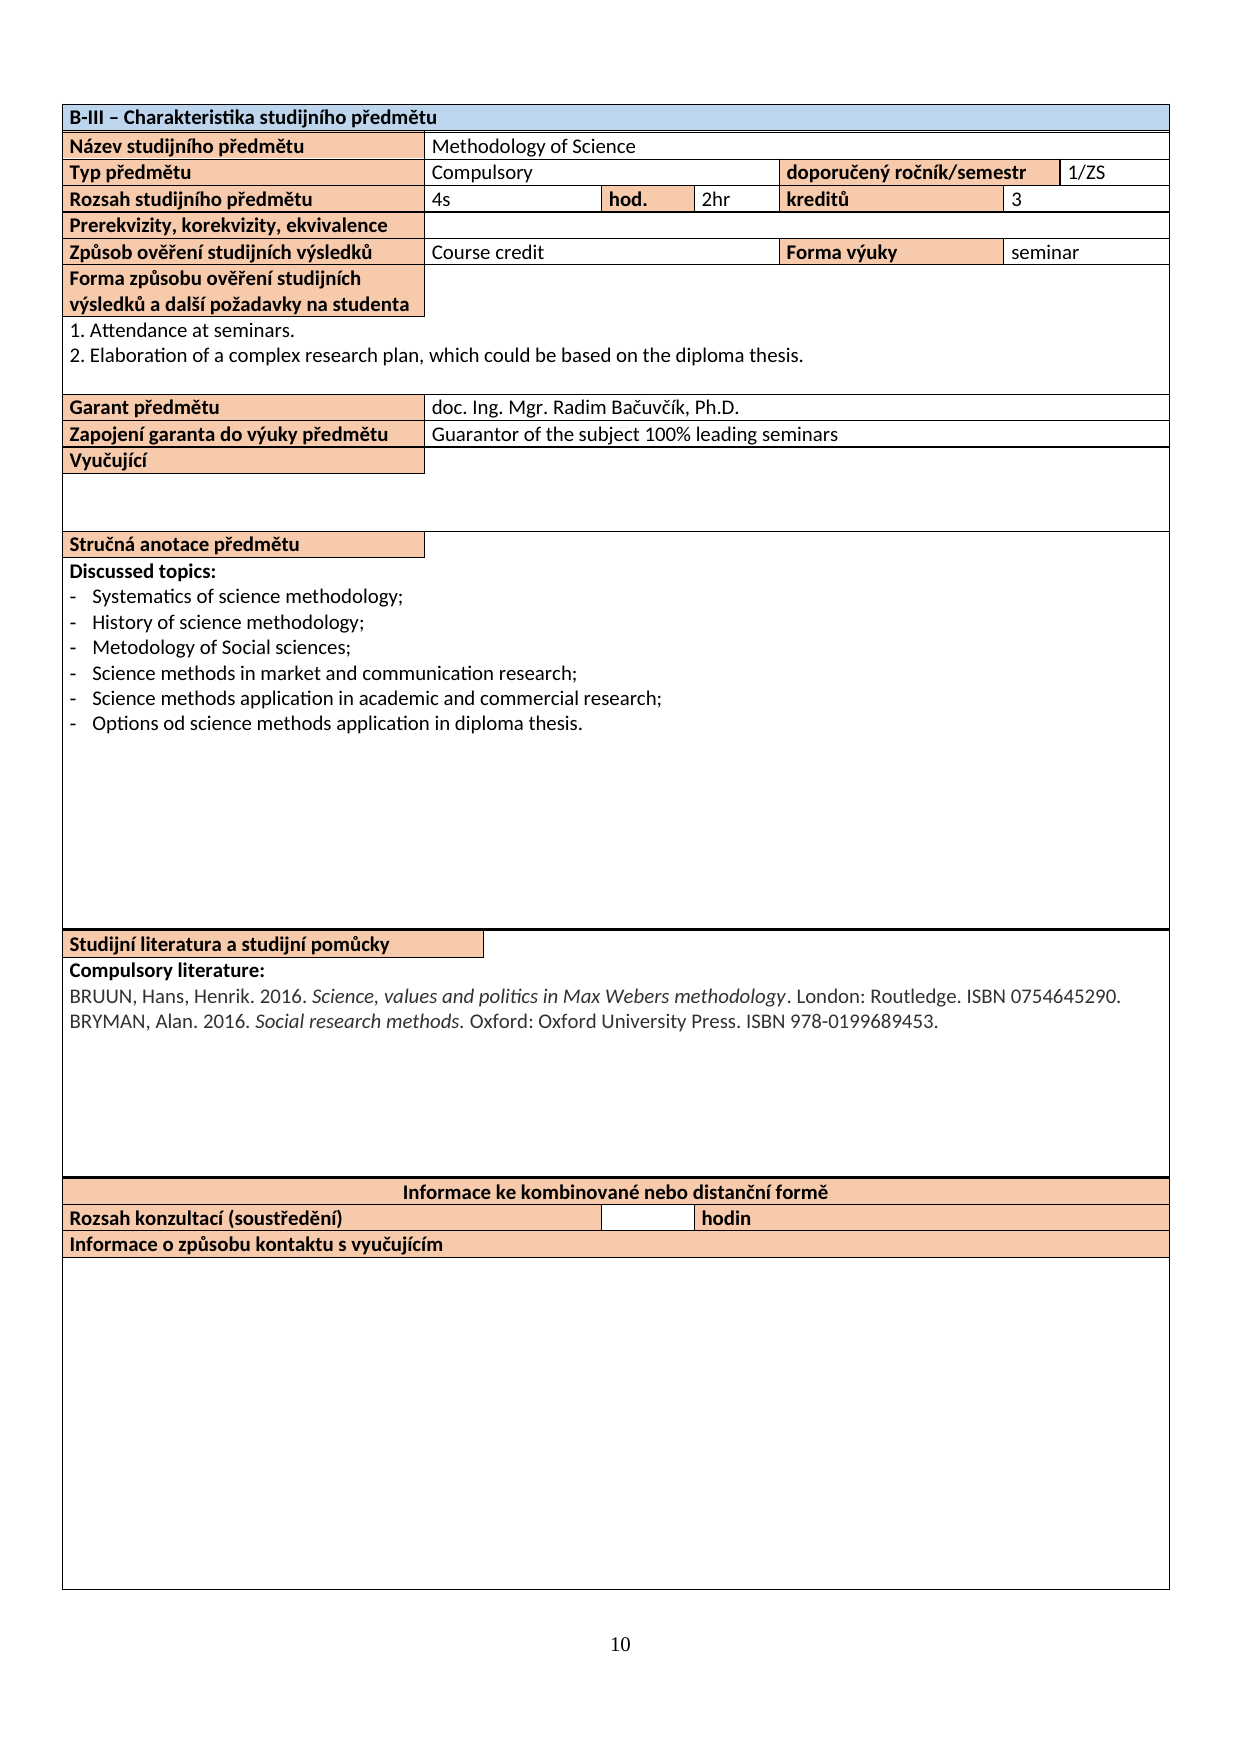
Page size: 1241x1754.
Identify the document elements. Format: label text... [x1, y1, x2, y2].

table_cell 1/ZS [1061, 160, 1169, 185]
table_cell Methodology of Science [425, 133, 1169, 158]
table_cell Informace ke kombinované nebo distanční formě [63, 1179, 1169, 1204]
table_cell Forma výuky [780, 239, 1003, 264]
table_cell Vyučující [63, 448, 424, 473]
table_cell Garant předmětu [63, 395, 424, 420]
table_cell 4s [425, 186, 601, 211]
table_cell Název studijního předmětu [63, 133, 424, 158]
table_cell [425, 213, 1169, 238]
table_cell [425, 448, 1169, 473]
table_cell [484, 931, 491, 957]
table_cell Compulsory literature: BRUUN, Hans, Henrik. 2016. Science, values and politics in Max Webers methodology. London: Routledge. ISBN 0754645290. BRYMAN, Alan. 2016. Social research methods. Oxford: Oxford University Press. ISBN 978-0199689453. [63, 957, 1169, 1176]
table_cell Forma způsobu ověření studijních výsledků a další požadavky na studenta [63, 265, 424, 316]
table_cell [425, 265, 1169, 316]
table_cell Typ předmětu [63, 160, 424, 185]
table_cell Prerekvizity, korekvizity, ekvivalence [63, 213, 424, 238]
table_cell hodin [695, 1205, 1169, 1230]
table_cell Compulsory [425, 160, 779, 185]
table_cell Stručná anotace předmětu [63, 532, 424, 557]
table_cell hod. [602, 186, 694, 211]
table_cell 1. Attendance at seminars. 2. Elaboration of a complex research plan, which could be based on the diploma thesis. [63, 316, 1169, 393]
table_cell doporučený ročník/semestr [780, 160, 1059, 185]
table_cell Discussed topics: Systematics of science methodology; History of science methodology; Metodology of Social sciences; Science methods in market and communication research; Science methods application in academic and commercial research; Options od science methods application in diploma thesis. [63, 557, 1169, 928]
table_cell [63, 473, 1169, 531]
table_cell [602, 1205, 694, 1230]
table_cell Informace o způsobu kontaktu s vyučujícím [63, 1231, 1169, 1257]
table_cell [1162, 931, 1169, 957]
table_cell Způsob ověření studijních výsledků [63, 239, 424, 264]
table_cell Rozsah studijního předmětu [63, 186, 424, 211]
table_cell 2hr [695, 186, 779, 211]
table_cell doc. Ing. Mgr. Radim Bačuvčík, Ph.D. [425, 395, 1169, 420]
table_cell kreditů [780, 186, 1003, 211]
table_header B-III – Charakteristika studijního předmětu [63, 105, 1169, 130]
table_cell [63, 1258, 1169, 1589]
table_cell 3 [1004, 186, 1169, 211]
table_cell Zapojení garanta do výuky předmětu [63, 421, 424, 446]
table_cell Studijní literatura a studijní pomůcky [63, 931, 483, 957]
table_cell [425, 532, 1169, 557]
table_cell Rozsah konzultací (soustředění) [63, 1205, 601, 1230]
table_cell seminar [1004, 239, 1169, 264]
table_cell Guarantor of the subject 100% leading seminars [425, 421, 1169, 446]
table_cell Course credit [425, 239, 779, 264]
